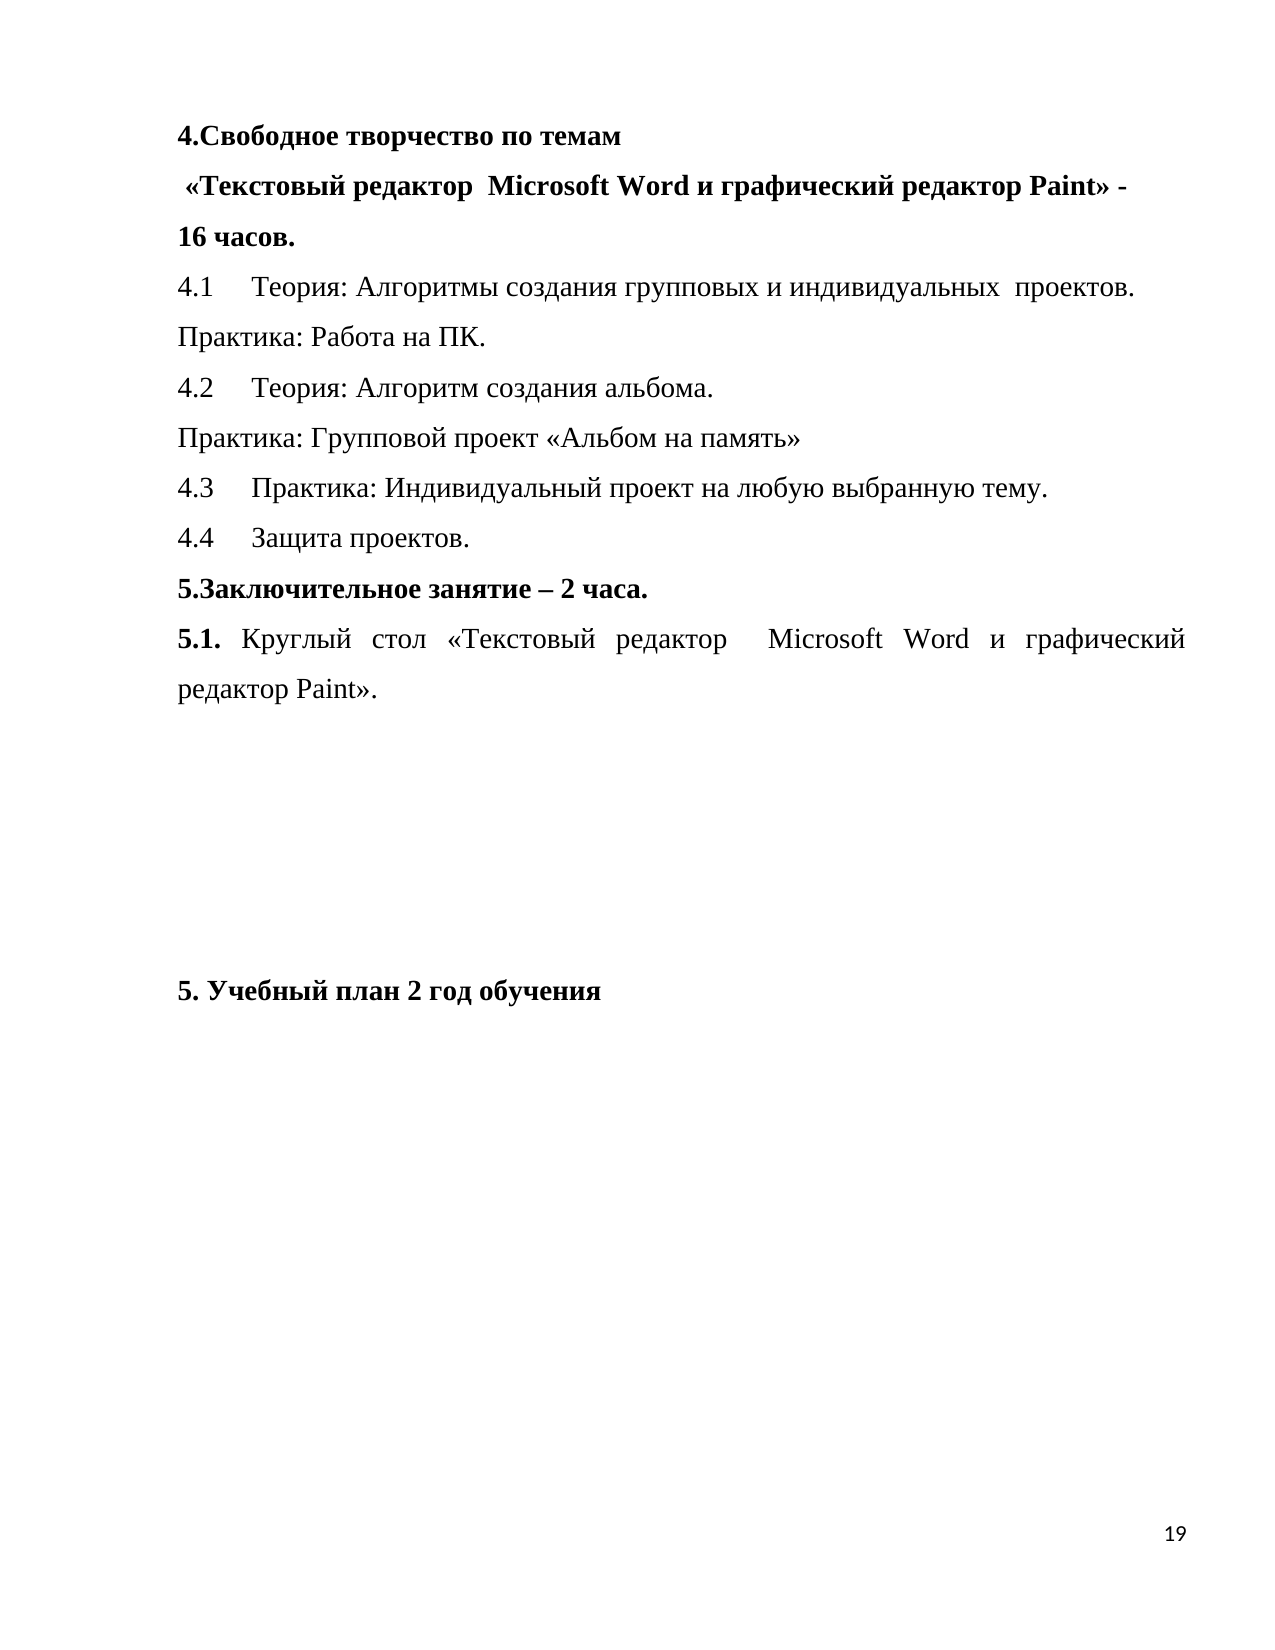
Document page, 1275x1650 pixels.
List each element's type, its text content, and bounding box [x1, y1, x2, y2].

text «Текстовый редактор Microsoft Word и графический редактор Paint» - [177, 168, 1186, 202]
text Практика: Групповой проект «Альбом на память» [177, 420, 1186, 453]
text 4.Свободное творчество по темам [177, 118, 1186, 152]
text 5.1. Круглый стол «Текстовый редактор Microsoft Word и графический редактор Paint». [177, 621, 1186, 705]
text 5.Заключительное занятие – 2 часа. [177, 571, 1186, 604]
text 4.3 Практика: Индивидуальный проект на любую выбранную тему. [177, 470, 1186, 504]
text 16 часов. [177, 219, 1186, 252]
text 4.1 Теория: Алгоритмы создания групповых и индивидуальных проектов. [177, 269, 1186, 303]
text 5. Учебный план 2 год обучения [177, 973, 1186, 1007]
text 4.2 Теория: Алгоритм создания альбома. [177, 370, 1186, 403]
text Практика: Работа на ПК. [177, 319, 1186, 353]
text 4.4 Защита проектов. [177, 521, 1186, 554]
